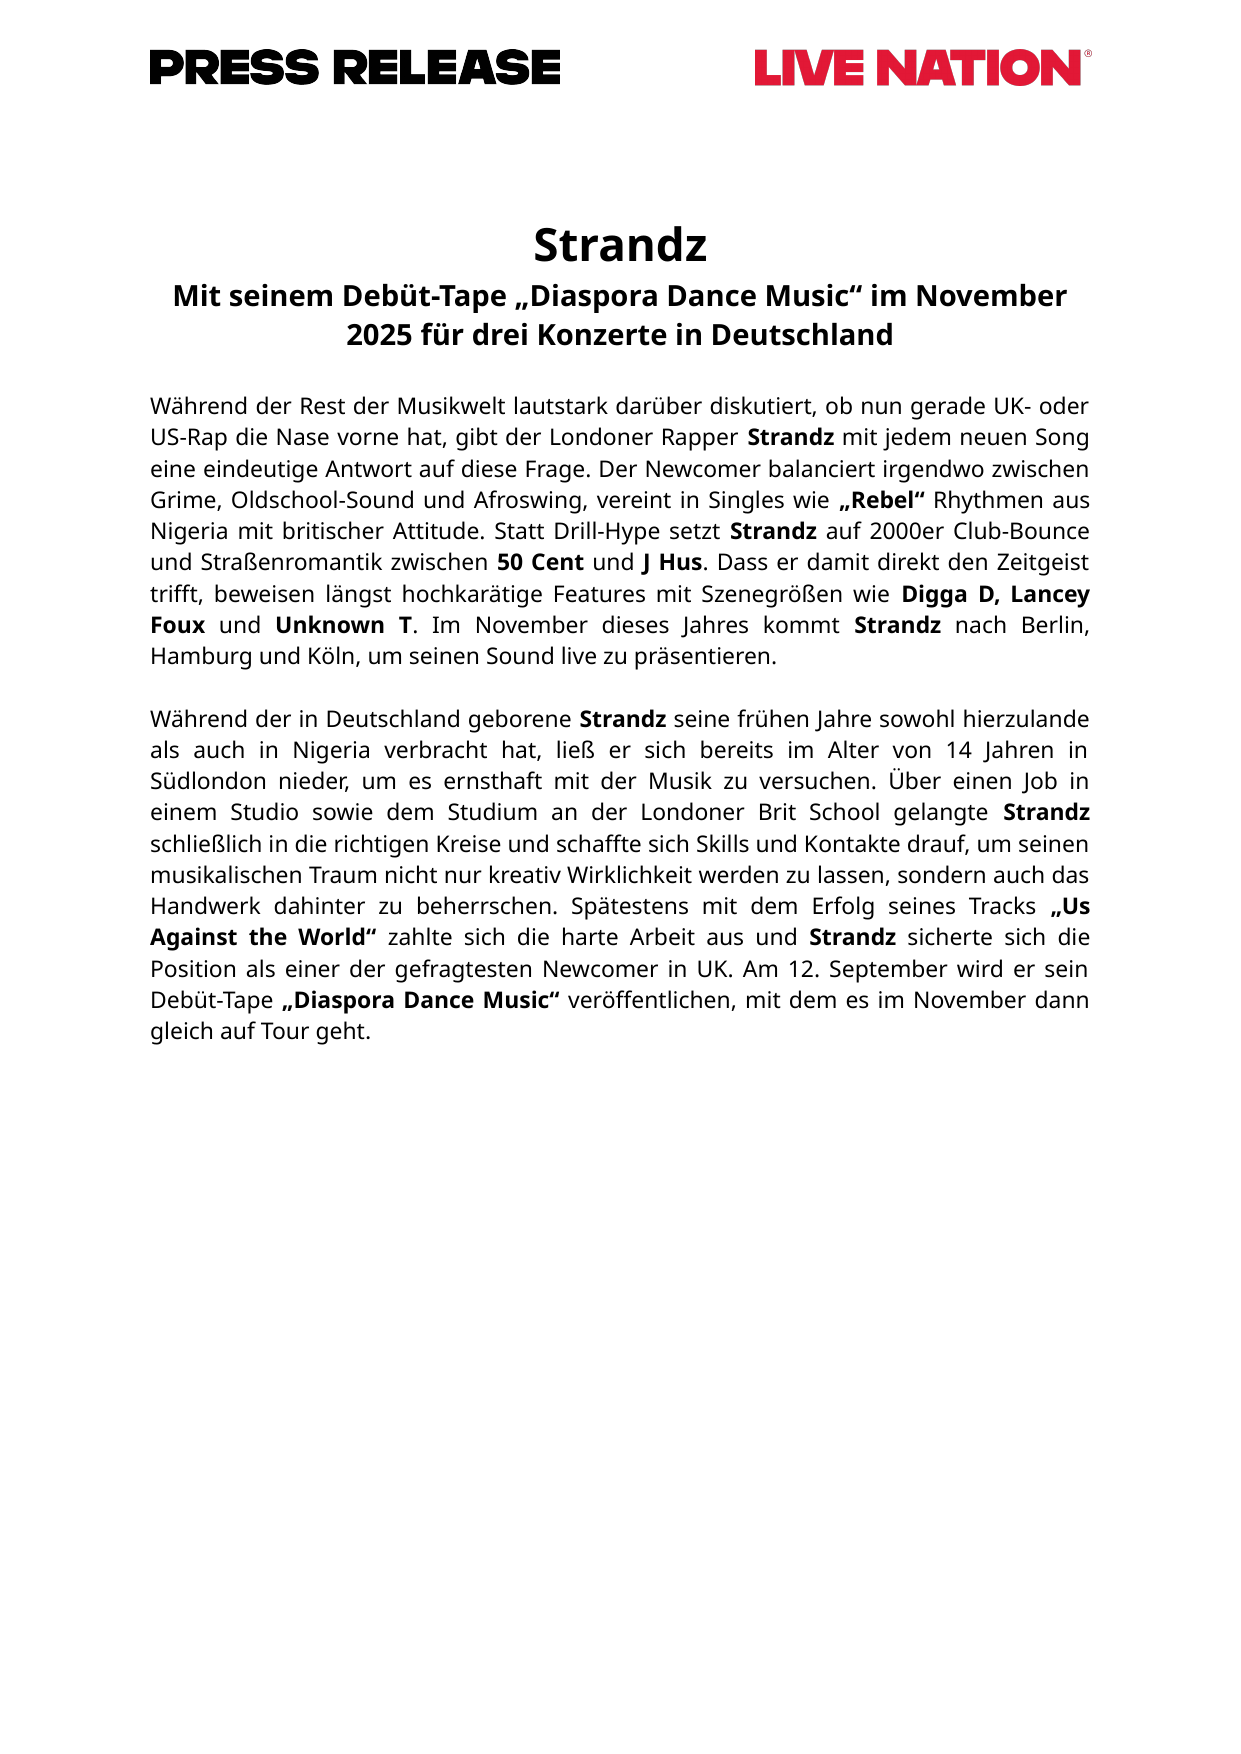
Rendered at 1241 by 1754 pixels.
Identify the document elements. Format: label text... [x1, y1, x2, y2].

text Während der Rest der Musikwelt lautstark darüber diskutiert, ob nun gerade UK- oder US-Rap die Nase vorne hat, gibt der Londoner Rapper Strandz mit jedem neuen Song eine eindeutige Antwort auf diese Frage. Der Newcomer balanciert irgendwo zwischen Grime, Oldschool-Sound und Afroswing, vereint in Singles wie „Rebel“ Rhythmen aus Nigeria mit britischer Attitude. Statt Drill-Hype setzt Strandz auf 2000er Club-Bounce und Straßenromantik zwischen 50 Cent und J Hus. Dass er damit direkt den Zeitgeist trifft, beweisen längst hochkarätige Features mit Szenegrößen wie Digga D, Lancey Foux und Unknown T. Im November dieses Jahres kommt Strandz nach Berlin, Hamburg und Köln, um seinen Sound live zu präsentieren. [150, 390, 1090, 671]
text Strandz [150, 212, 1090, 275]
picture [150, 49, 560, 85]
picture [755, 49, 1092, 86]
text Während der in Deutschland geborene Strandz seine frühen Jahre sowohl hierzulande als auch in Nigeria verbracht hat, ließ er sich bereits im Alter von 14 Jahren in Südlondon nieder, um es ernsthaft mit der Musik zu versuchen. Über einen Job in einem Studio sowie dem Studium an der Londoner Brit School gelangte Strandz schließlich in die richtigen Kreise und schaffte sich Skills und Kontakte drauf, um seinen musikalischen Traum nicht nur kreativ Wirklichkeit werden zu lassen, sondern auch das Handwerk dahinter zu beherrschen. Spätestens mit dem Erfolg seines Tracks „Us Against the World“ zahlte sich die harte Arbeit aus und Strandz sicherte sich die Position als einer der gefragtesten Newcomer in UK. Am 12. September wird er sein Debüt-Tape „Diaspora Dance Music“ veröffentlichen, mit dem es im November dann gleich auf Tour geht. [150, 703, 1090, 1046]
text Mit seinem Debüt-Tape „Diaspora Dance Music“ im November 2025 für drei Konzerte in Deutschland [150, 275, 1090, 354]
